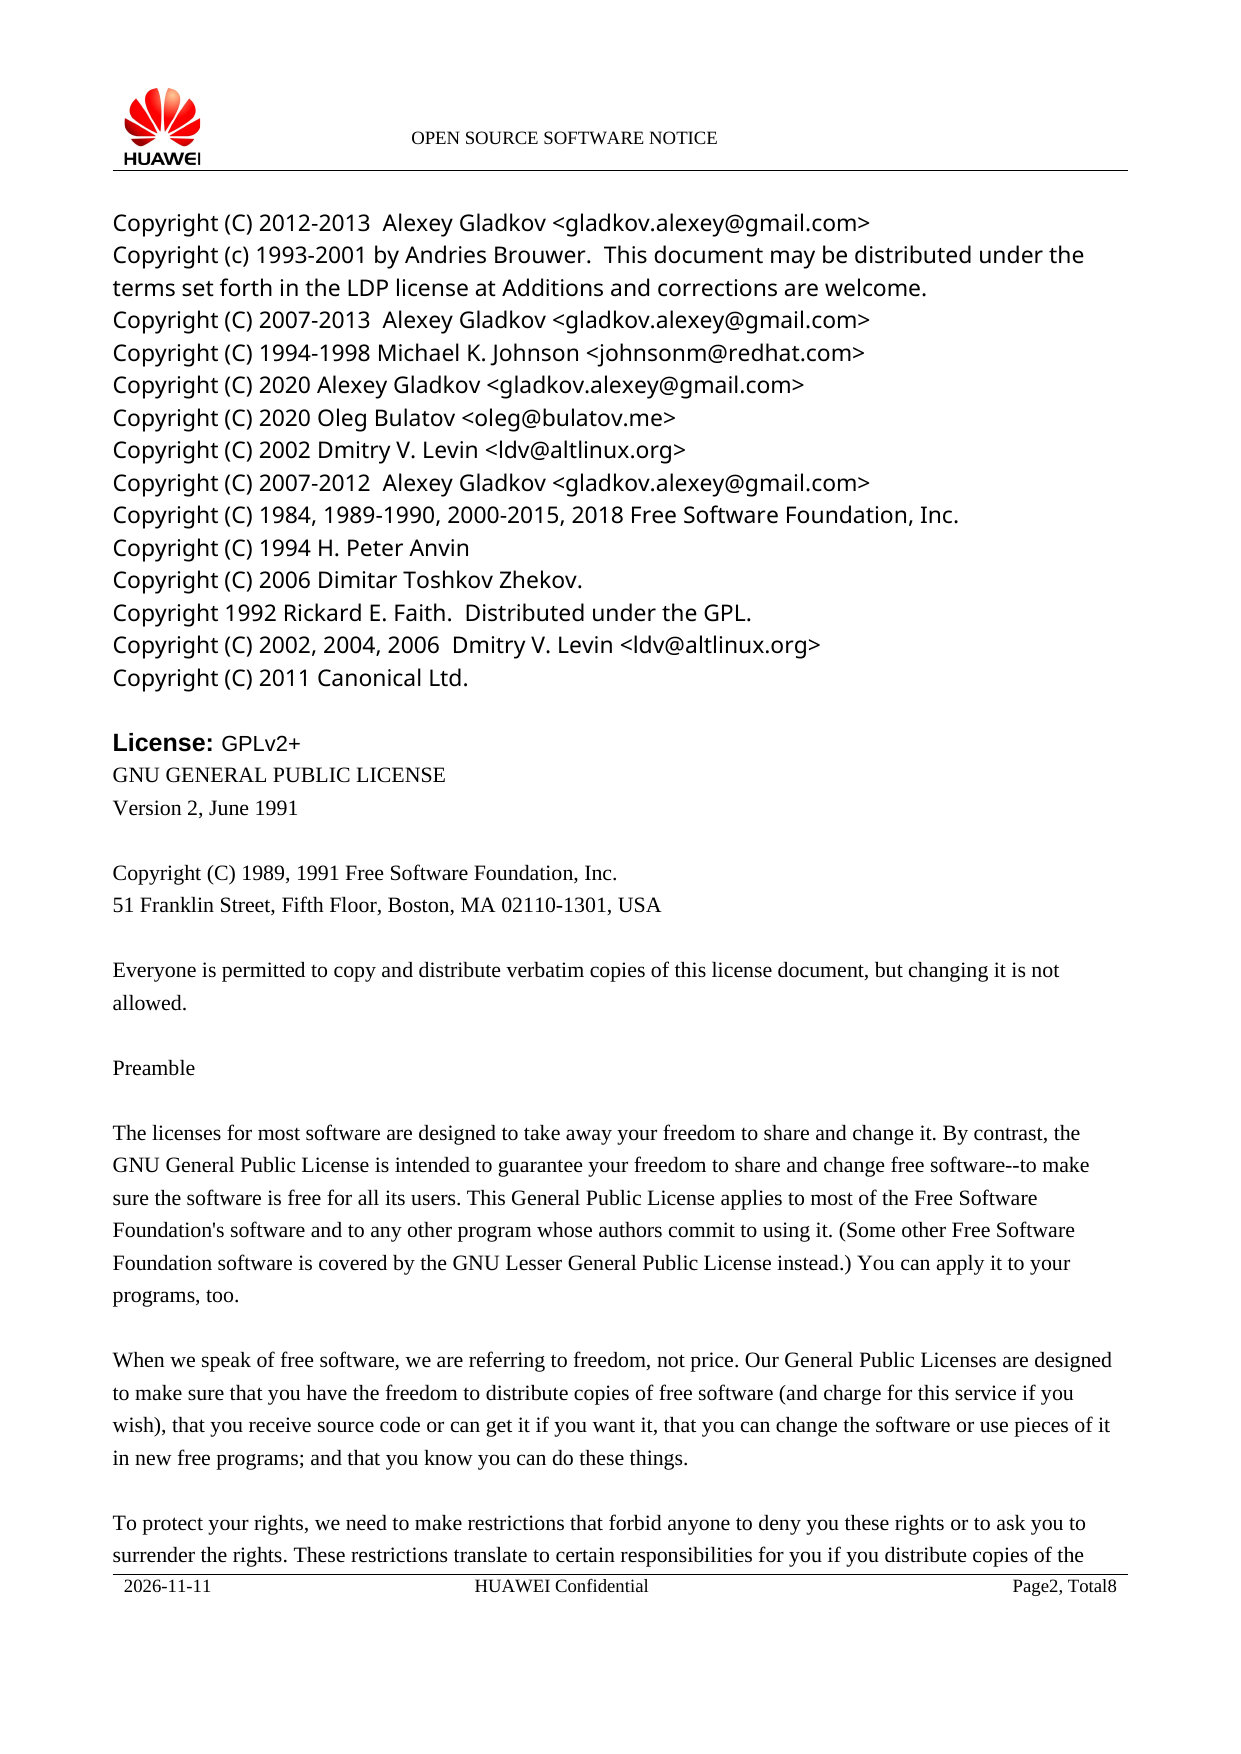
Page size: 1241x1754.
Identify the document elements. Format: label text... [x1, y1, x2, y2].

text License: GPLv2+ [112, 726, 1128, 759]
picture [124, 88, 201, 165]
